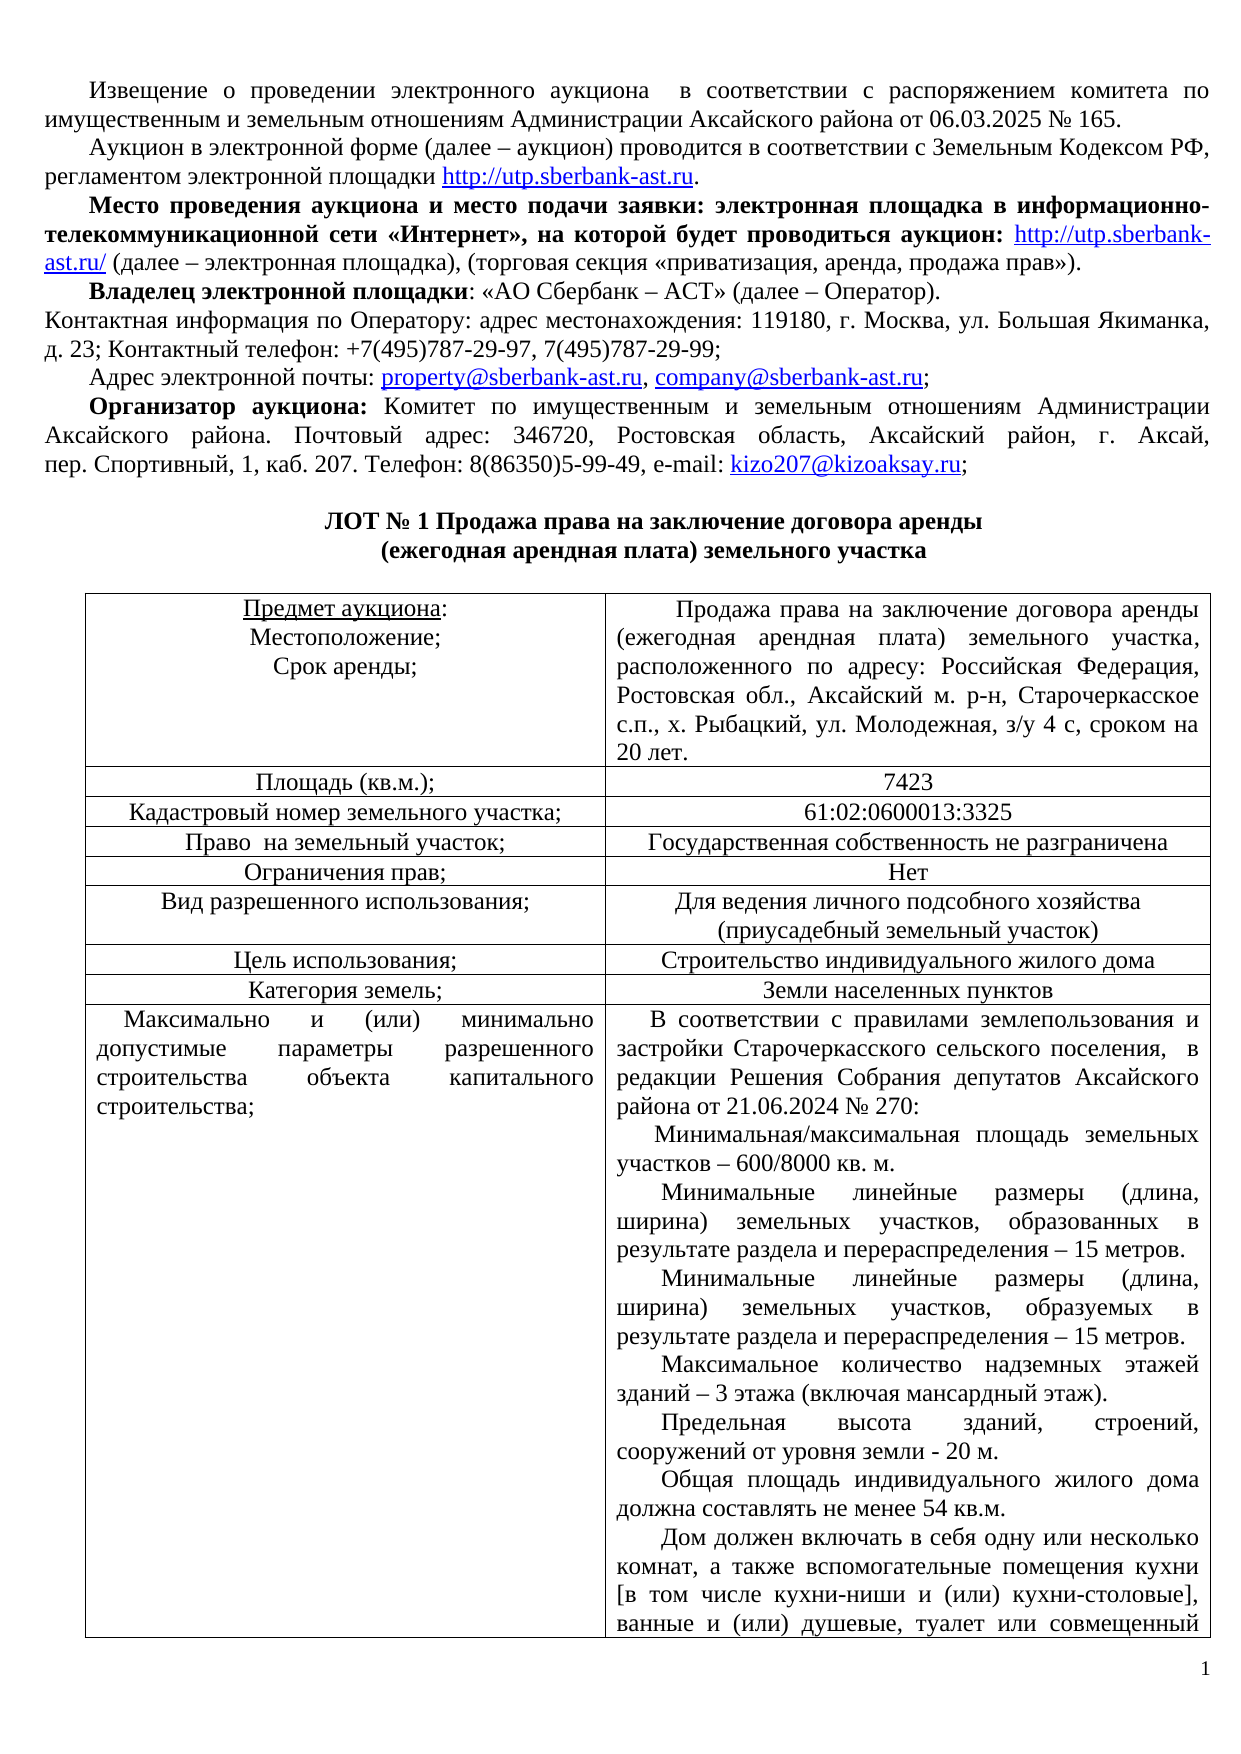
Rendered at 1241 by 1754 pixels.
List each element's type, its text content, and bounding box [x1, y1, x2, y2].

table_cell Цель использования; [86, 945, 605, 974]
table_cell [86, 1005, 605, 1637]
text Адрес электронной почты: property@sberbank-ast.ru, company@sberbank-ast.ru; [44, 362, 1211, 391]
text Извещение о проведении электронного аукциона в соответствии с распоряжением комитета по имущественным и земельным отношениям Администрации Аксайского района от 06.03.2025 № 165. [44, 75, 1211, 132]
text Владелец электронной площадки: «АО Сбербанк – АСТ» (далее – Оператор). [44, 276, 1211, 305]
table_header Продажа права на заключение договора аренды (ежегодная арендная плата) земельного участка, расположенного по адресу: Российская Федерация, Ростовская обл., Аксайский м. р-н, Старочеркасское с.п., х. Рыбацкий, ул. Молодежная, з/у 4 с, сроком на 20 лет. [606, 594, 1210, 766]
table_cell Ограничения прав; [86, 857, 605, 885]
table_cell Право на земельный участок; [86, 827, 605, 856]
list ЛОТ № 1 Продажа права на заключение договора аренды [97, 506, 1211, 535]
text Контактная информация по Оператору: адрес местонахождения: 119180, г. Москва, ул. Большая Якиманка, д. 23; Контактный телефон: +7(495)787-29-97, 7(495)787-29-99; [44, 305, 1211, 362]
table_cell Категория земель; [86, 975, 605, 1003]
table_cell Государственная собственность не разграничена [606, 827, 1210, 856]
table_cell Площадь (кв.м.); [86, 767, 605, 796]
table_cell 7423 [606, 767, 1210, 796]
table_header Предмет аукциона: Местоположение; Срок аренды; [86, 594, 605, 766]
text Место проведения аукциона и место подачи заявки: электронная площадка в информационно-телекоммуникационной сети «Интернет», на которой будет проводиться аукцион: http://utp.sberbank-ast.ru/ (далее – электронная площадка), (торговая секция «приватизация, аренда, продажа прав»). [44, 190, 1211, 276]
table_cell Кадастровый номер земельного участка; [86, 797, 605, 826]
text Аукцион в электронной форме (далее – аукцион) проводится в соответствии с Земельным Кодексом РФ, регламентом электронной площадки http://utp.sberbank-ast.ru. [44, 132, 1211, 190]
table_cell 61:02:0600013:3325 [606, 797, 1210, 826]
table_cell Нет [606, 857, 1210, 885]
table_cell Земли населенных пунктов [606, 975, 1210, 1003]
text Организатор аукциона: Комитет по имущественным и земельным отношениям Администрации Аксайского района. Почтовый адрес: 346720, Ростовская область, Аксайский район, г. Аксай, пер. Спортивный, 1, каб. 207. Телефон: 8(86350)5-99-49, e-mail: kizo207@kizoaksay.ru; [44, 391, 1211, 477]
list (ежегодная арендная плата) земельного участка [97, 535, 1211, 564]
table_cell Строительство индивидуального жилого дома [606, 945, 1210, 974]
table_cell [606, 1005, 1210, 1637]
table_cell Вид разрешенного использования; [86, 886, 605, 944]
table_cell Для ведения личного подсобного хозяйства (приусадебный земельный участок) [606, 886, 1210, 944]
